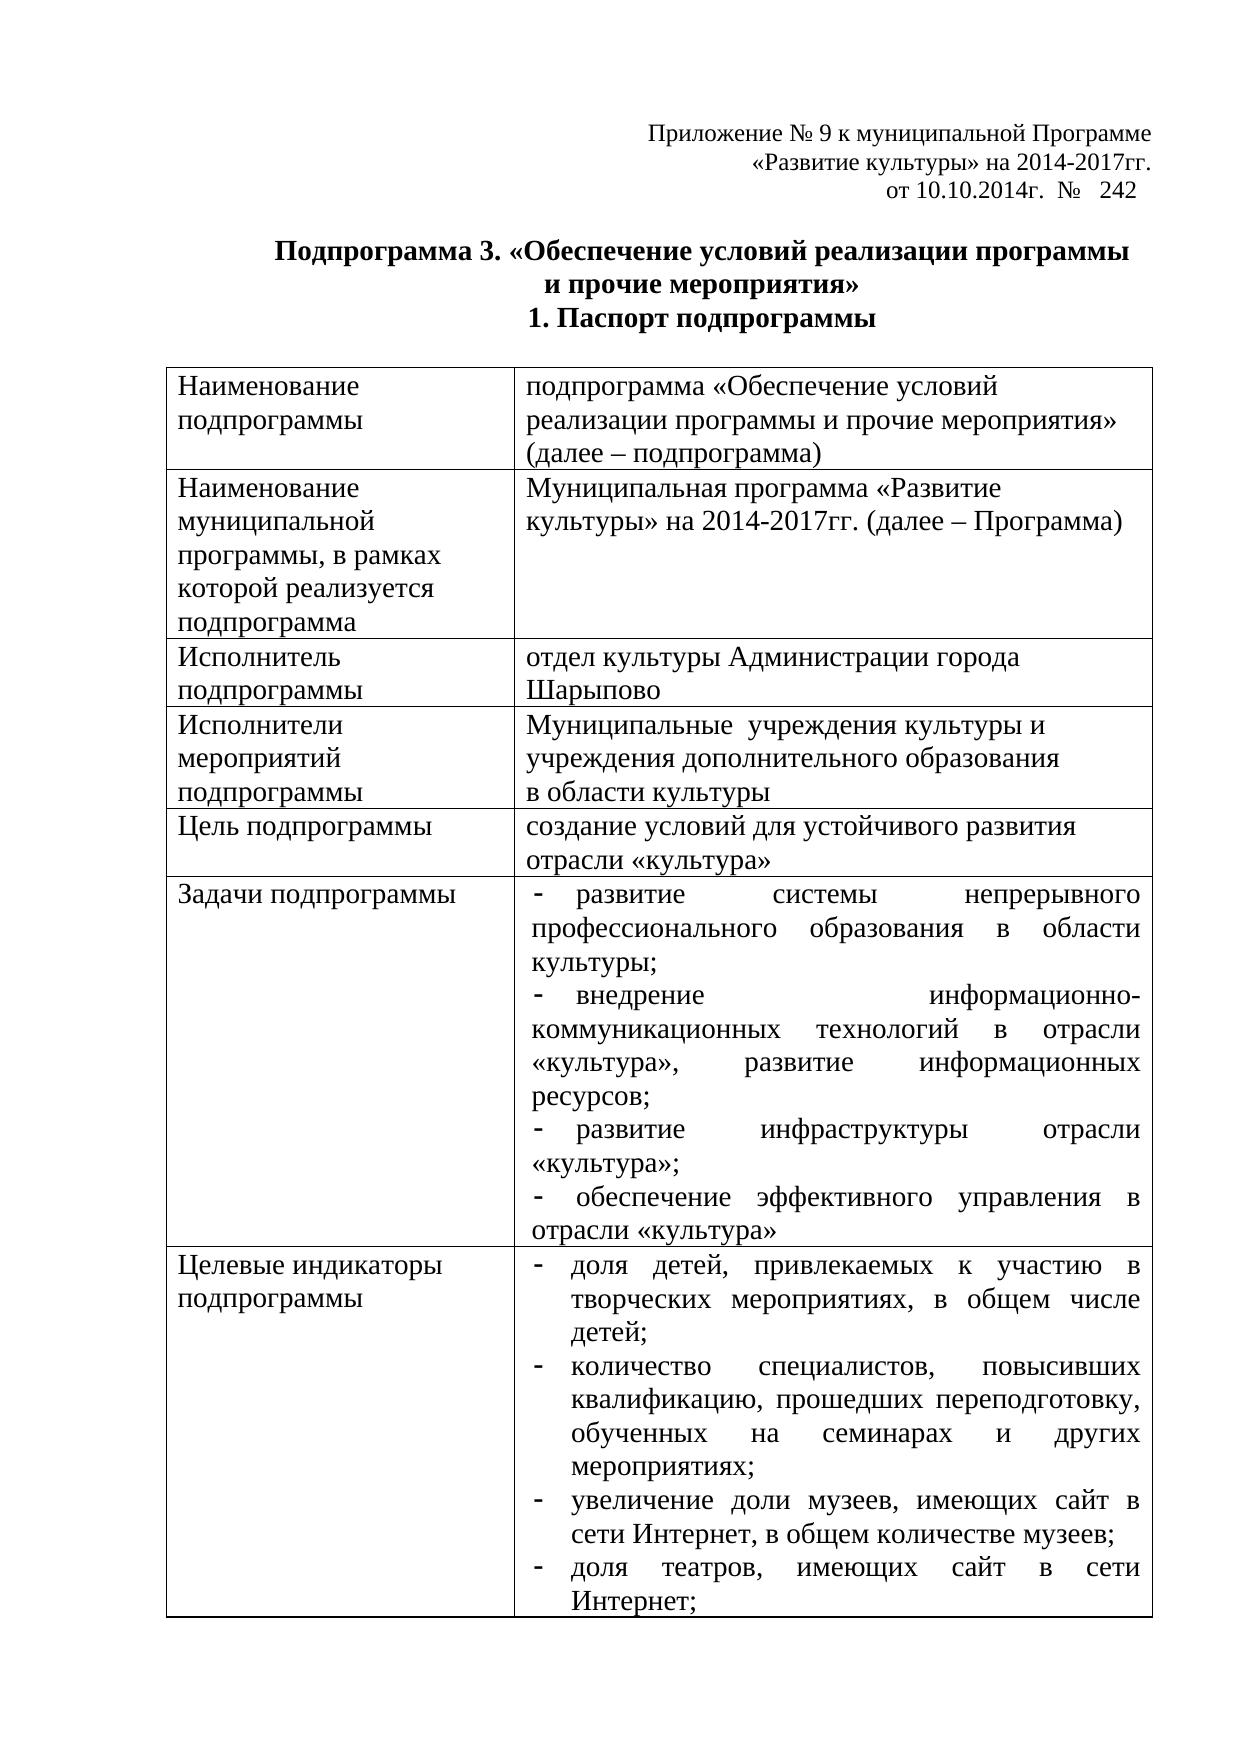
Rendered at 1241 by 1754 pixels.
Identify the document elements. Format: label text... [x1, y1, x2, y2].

table_cell Исполнитель подпрограммы [167, 639, 514, 706]
text от 10.10.2014г. № 242 [177, 176, 1152, 204]
title 1. Паспорт подпрограммы [252, 300, 1152, 334]
table_cell Наименование муниципальной программы, в рамках которой реализуется подпрограмма [167, 470, 514, 638]
table_cell Задачи подпрограммы [167, 877, 514, 1246]
table_cell Муниципальная программа «Развитие культуры» на 2014-2017гг. (далее – Программа) [515, 470, 1152, 638]
title Подпрограмма 3. «Обеспечение условий реализации программы [177, 233, 1152, 267]
table_cell Муниципальные учреждения культуры и учреждения дополнительного образования в области культуры [515, 707, 1152, 807]
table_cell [167, 1247, 514, 1616]
text Приложение № 9 к муниципальной Программе [177, 118, 1152, 147]
table_cell создание условий для устойчивого развития отрасли «культура» [515, 809, 1152, 876]
title и прочие мероприятия» [177, 267, 1152, 300]
table_header подпрограмма «Обеспечение условий реализации программы и прочие мероприятия» (далее – подпрограмма) [515, 368, 1152, 469]
table_cell Цель подпрограммы [167, 809, 514, 876]
table_cell Исполнители мероприятий подпрограммы [167, 707, 514, 807]
table_cell развитие системы непрерывного профессионального образования в области культуры; внедрение информационно-коммуникационных технологий в отрасли «культура», развитие информационных ресурсов; развитие инфраструктуры отрасли «культура»; обеспечение эффективного управления в отрасли «культура» [515, 877, 1152, 1246]
table_header Наименование подпрограммы [167, 368, 514, 469]
text «Развитие культуры» на 2014-2017гг. [177, 147, 1152, 176]
table_cell отдел культуры Администрации города Шарыпово [515, 639, 1152, 706]
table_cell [515, 1247, 1152, 1616]
